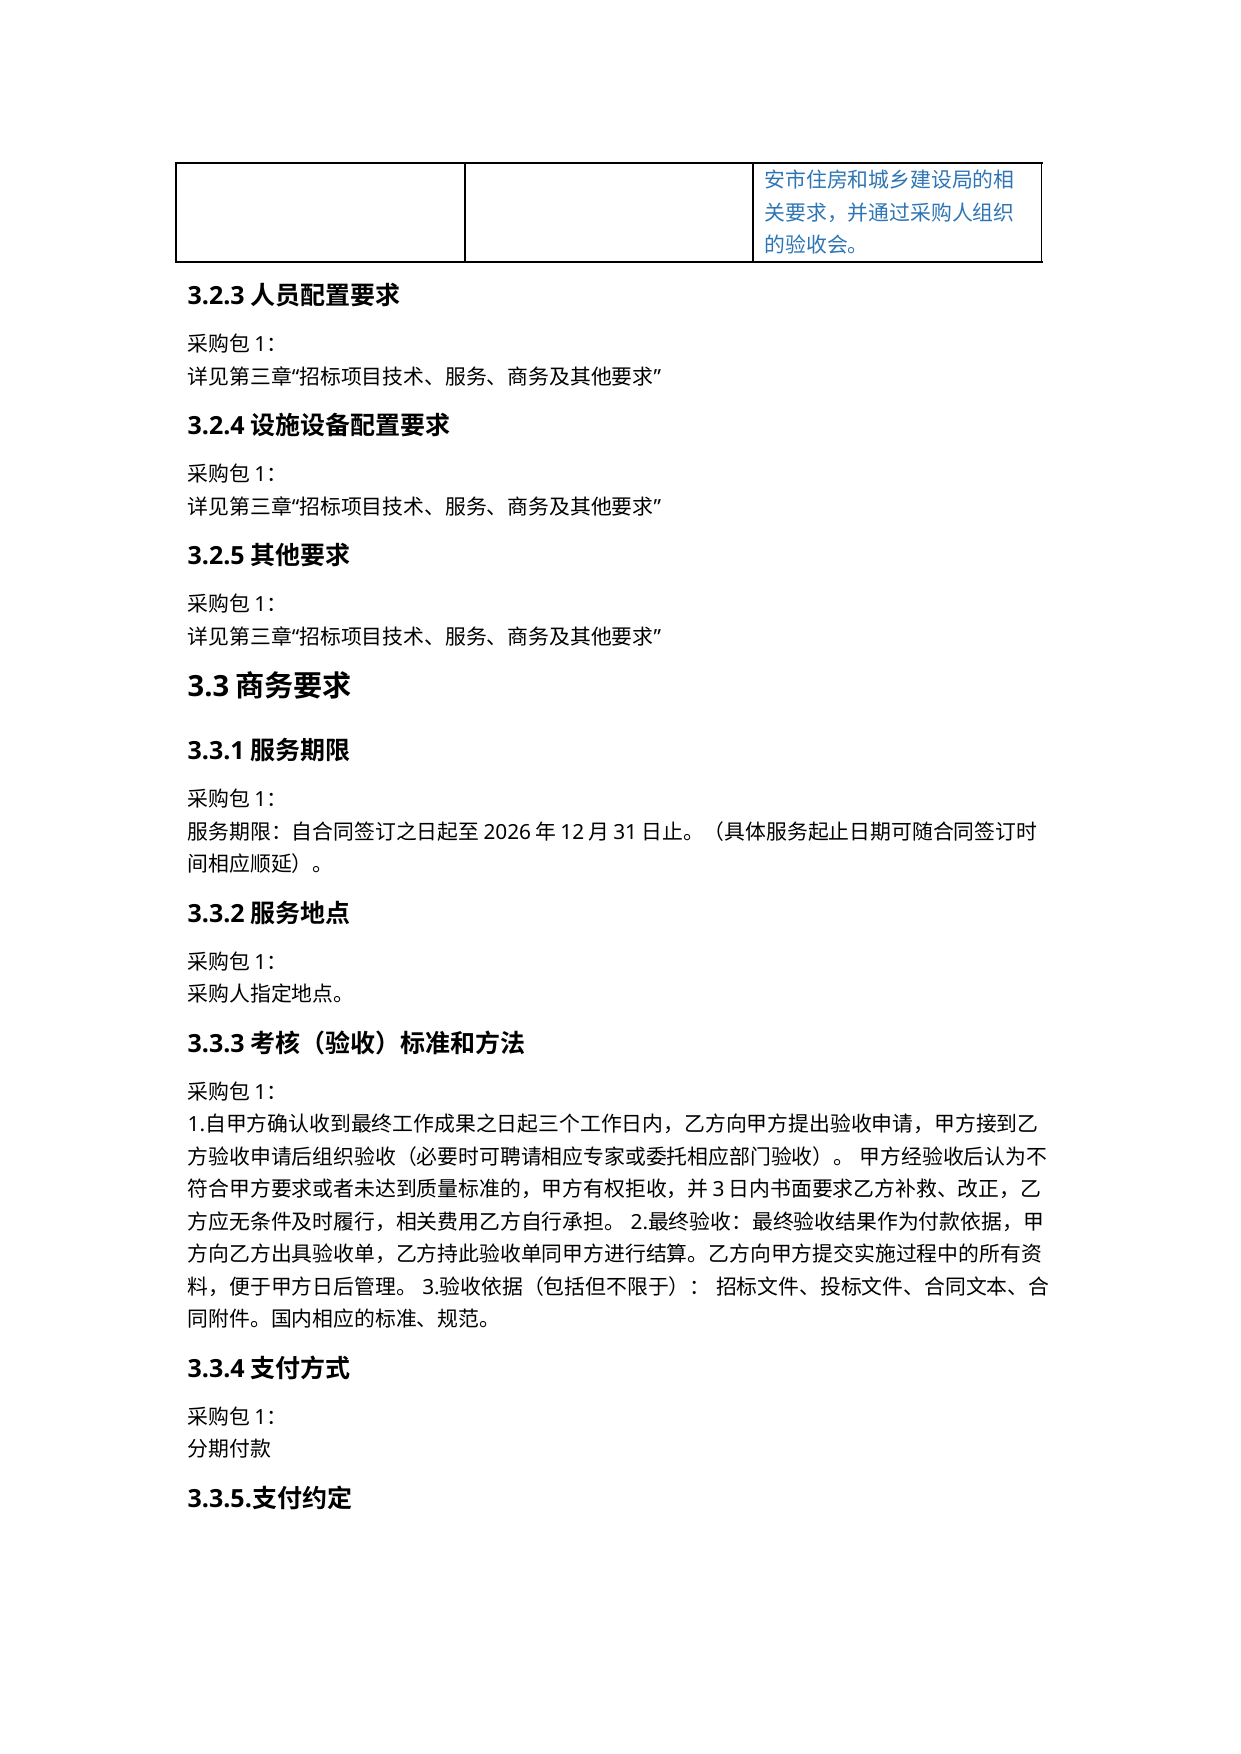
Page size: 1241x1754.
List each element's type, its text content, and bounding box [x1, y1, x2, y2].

text 采购包1： [187, 328, 1053, 360]
text 采购包1： [187, 783, 1053, 815]
text 3.3.4支付方式 [187, 1335, 1053, 1400]
text 采购包1： [187, 588, 1053, 620]
text 详见第三章“招标项目技术、服务、商务及其他要求” [187, 620, 1053, 653]
text 采购人指定地点。 [187, 978, 1053, 1010]
table_cell [466, 164, 752, 261]
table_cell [754, 164, 1041, 261]
text 采购包1： [187, 1075, 1053, 1108]
text 3.2.5其他要求 [187, 523, 1053, 588]
text 3.3.5.支付约定 [187, 1465, 1053, 1530]
text 3.3商务要求 [187, 653, 1053, 718]
text 详见第三章“招标项目技术、服务、商务及其他要求” [187, 360, 1053, 393]
text 3.2.4设施设备配置要求 [187, 393, 1053, 458]
text 3.2.3人员配置要求 [187, 263, 1053, 328]
text 分期付款 [187, 1433, 1053, 1465]
text 详见第三章“招标项目技术、服务、商务及其他要求” [187, 490, 1053, 523]
text 服务期限：自合同签订之日起至2026年12月31日止。（具体服务起止日期可随合同签订时间相应顺延）。 [187, 815, 1053, 880]
text 采购包1： [187, 1400, 1053, 1433]
text 3.3.3考核（验收）标准和方法 [187, 1010, 1053, 1075]
table_cell 6 [177, 164, 464, 261]
text 3.3.1服务期限 [187, 718, 1053, 783]
text 采购包1： [187, 945, 1053, 978]
text 1.自甲方确认收到最终工作成果之日起三个工作日内，乙方向甲方提出验收申请，甲方接到乙方验收申请后组织验收（必要时可聘请相应专家或委托相应部门验收）。 甲方经验收后认为不符合甲方要求或者未达到质量标准的，甲方有权拒收，并3日内书面要求乙方补救、改正，乙方应无条件及时履行，相关费用乙方自行承担。 2.最终验收：最终验收结果作为付款依据，甲方向乙方出具验收单，乙方持此验收单同甲方进行结算。乙方向甲方提交实施过程中的所有资料，便于甲方日后管理。 3.验收依据（包括但不限于）： 招标文件、投标文件、合同文本、合同附件。国内相应的标准、规范。 [187, 1108, 1053, 1335]
text 3.3.2服务地点 [187, 880, 1053, 945]
text 采购包1： [187, 458, 1053, 490]
